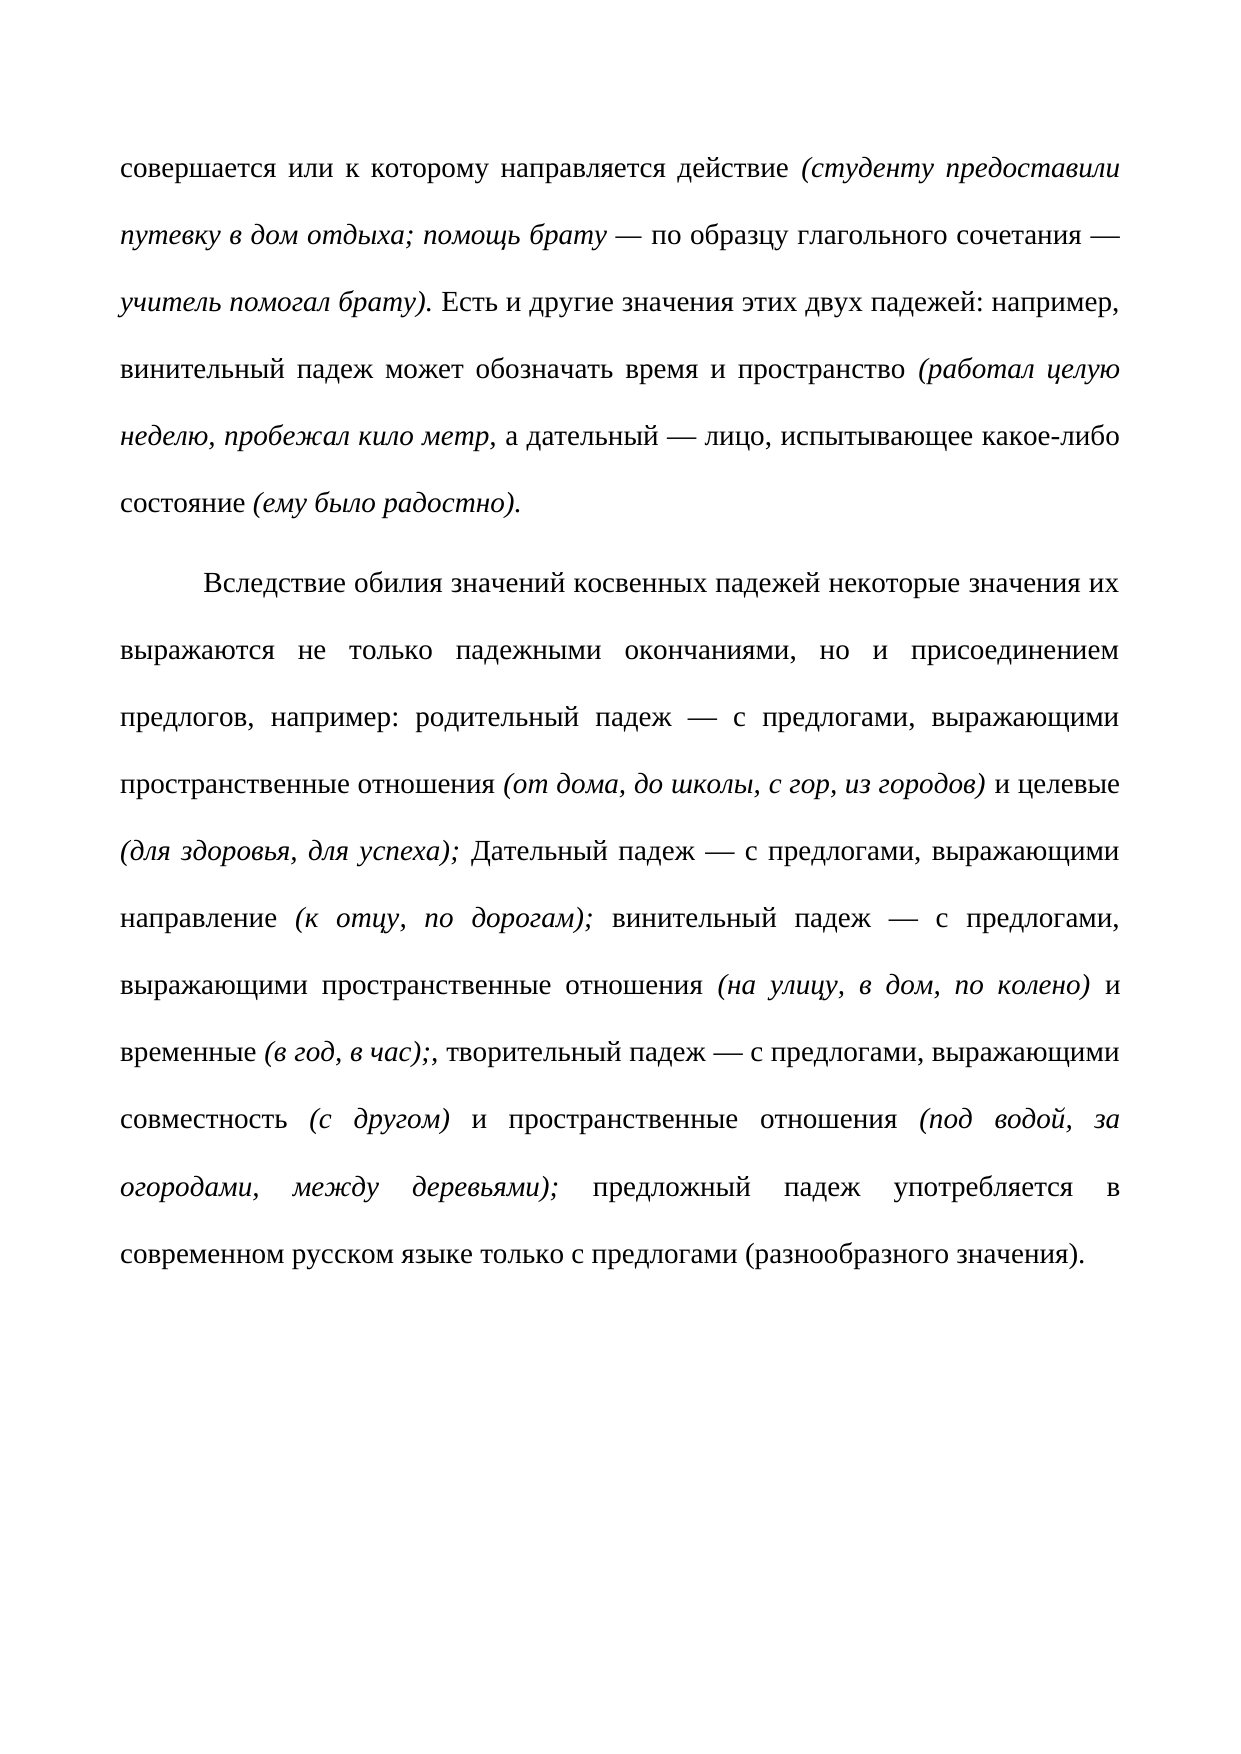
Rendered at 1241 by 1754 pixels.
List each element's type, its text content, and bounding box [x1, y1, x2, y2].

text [120, 150, 1120, 519]
text Вследствие обилия значений косвенных падежей некоторые значения их выражаются не только падежными окончаниями, но и присоединением предлогов, например: родительный падеж — с предлогами, выражающими пространственные отношения (от дома, до школы, с гор, из городов) и целевые (для здоровья, для успеха); Дательный падеж — с предлогами, выражающими направление (к отцу, по дорогам); винительный падеж — с предлогами, выражающими пространственные отношения (на улицу, в дом, по колено) и временные (в год, в час);, творительный падеж — с предлогами, выражающими совместность (с другом) и пространственные отношения (под водой, за огородами, между деревьями); предложный падеж употребляется в современном русском языке только с предлогами (разнообразного значения). [120, 565, 1120, 1269]
